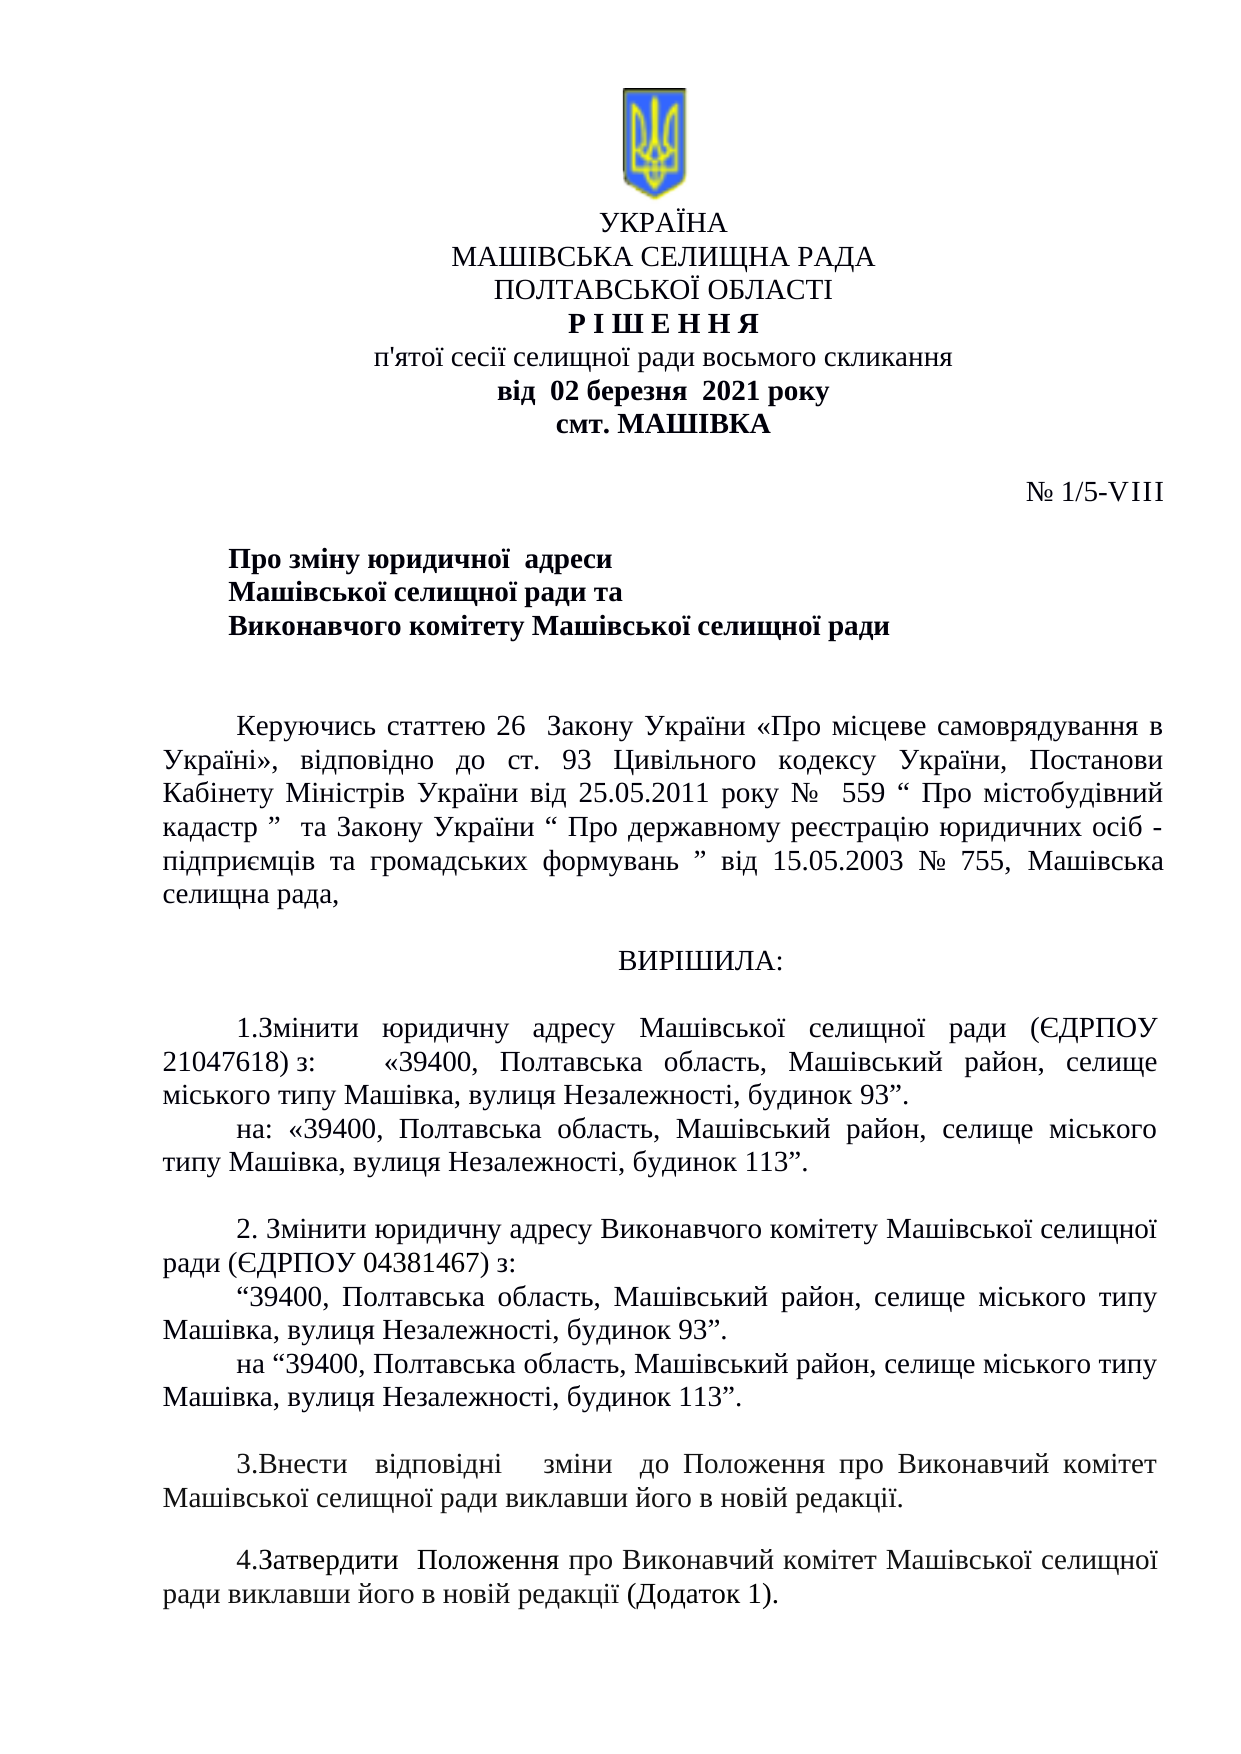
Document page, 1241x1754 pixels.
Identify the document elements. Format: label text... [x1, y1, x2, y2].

text УКРАЇНА [162, 205, 1164, 239]
text Про зміну юридичної адреси [162, 541, 1164, 574]
text на: «39400, Полтавська область, Машівський район, селище міського типу Машівка, вулиця Незалежності, будинок 113”. [162, 1111, 1158, 1178]
list Р І Ш Е Н Н Я [162, 306, 1164, 339]
text Виконавчого комітету Машівської селищної ради [162, 608, 1164, 641]
text 3.Внести відповідні зміни до Положення про Виконавчий комітет Машівської селищної ради виклавши його в новій редакції. [162, 1446, 1158, 1513]
text “39400, Полтавська область, Машівський район, селище міського типу Машівка, вулиця Незалежності, будинок 93”. [162, 1279, 1158, 1346]
text ВИРІШИЛА: [162, 943, 1164, 977]
text № 1/5-VІІІ [162, 474, 1164, 507]
text МАШІВСЬКА СЕЛИЩНА РАДА [162, 239, 1164, 272]
text ПОЛТАВСЬКОЇ ОБЛАСТІ [162, 272, 1164, 306]
text 1.Змінити юридичну адресу Машівської селищної ради (ЄДРПОУ 21047618) з: «39400, Полтавська область, Машівський район, селище міського типу Машівка, вулиця Незалежності, будинок 93”. [162, 1010, 1158, 1111]
text 2. Змінити юридичну адресу Виконавчого комітету Машівської селищної ради (ЄДРПОУ 04381467) з: [162, 1212, 1158, 1279]
text п'ятої сесії селищної ради восьмого скликання [162, 339, 1164, 373]
text на “39400, Полтавська область, Машівський район, селище міського типу Машівка, вулиця Незалежності, будинок 113”. [162, 1346, 1158, 1413]
text смт. МАШІВКА [162, 407, 1164, 440]
text Машівської селищної ради та [162, 574, 1164, 608]
text від 02 березня 2021 року [162, 373, 1164, 407]
text 4.Затвердити Положення про Виконавчий комітет Машівської селищної ради виклавши його в новій редакції (Додаток 1). [162, 1542, 1158, 1609]
text Керуючись статтею 26 Закону України «Про місцеве самоврядування в Україні», відповідно до ст. 93 Цивільного кодексу України, Постанови Кабінету Міністрів України від 25.05.2011 року № 559 “ Про містобудівний кадастр ” та Закону України “ Про державному реєстрацію юридичних осіб -підприємців та громадських формувань ” від 15.05.2003 № 755, Машівська селищна рада, [162, 708, 1164, 910]
